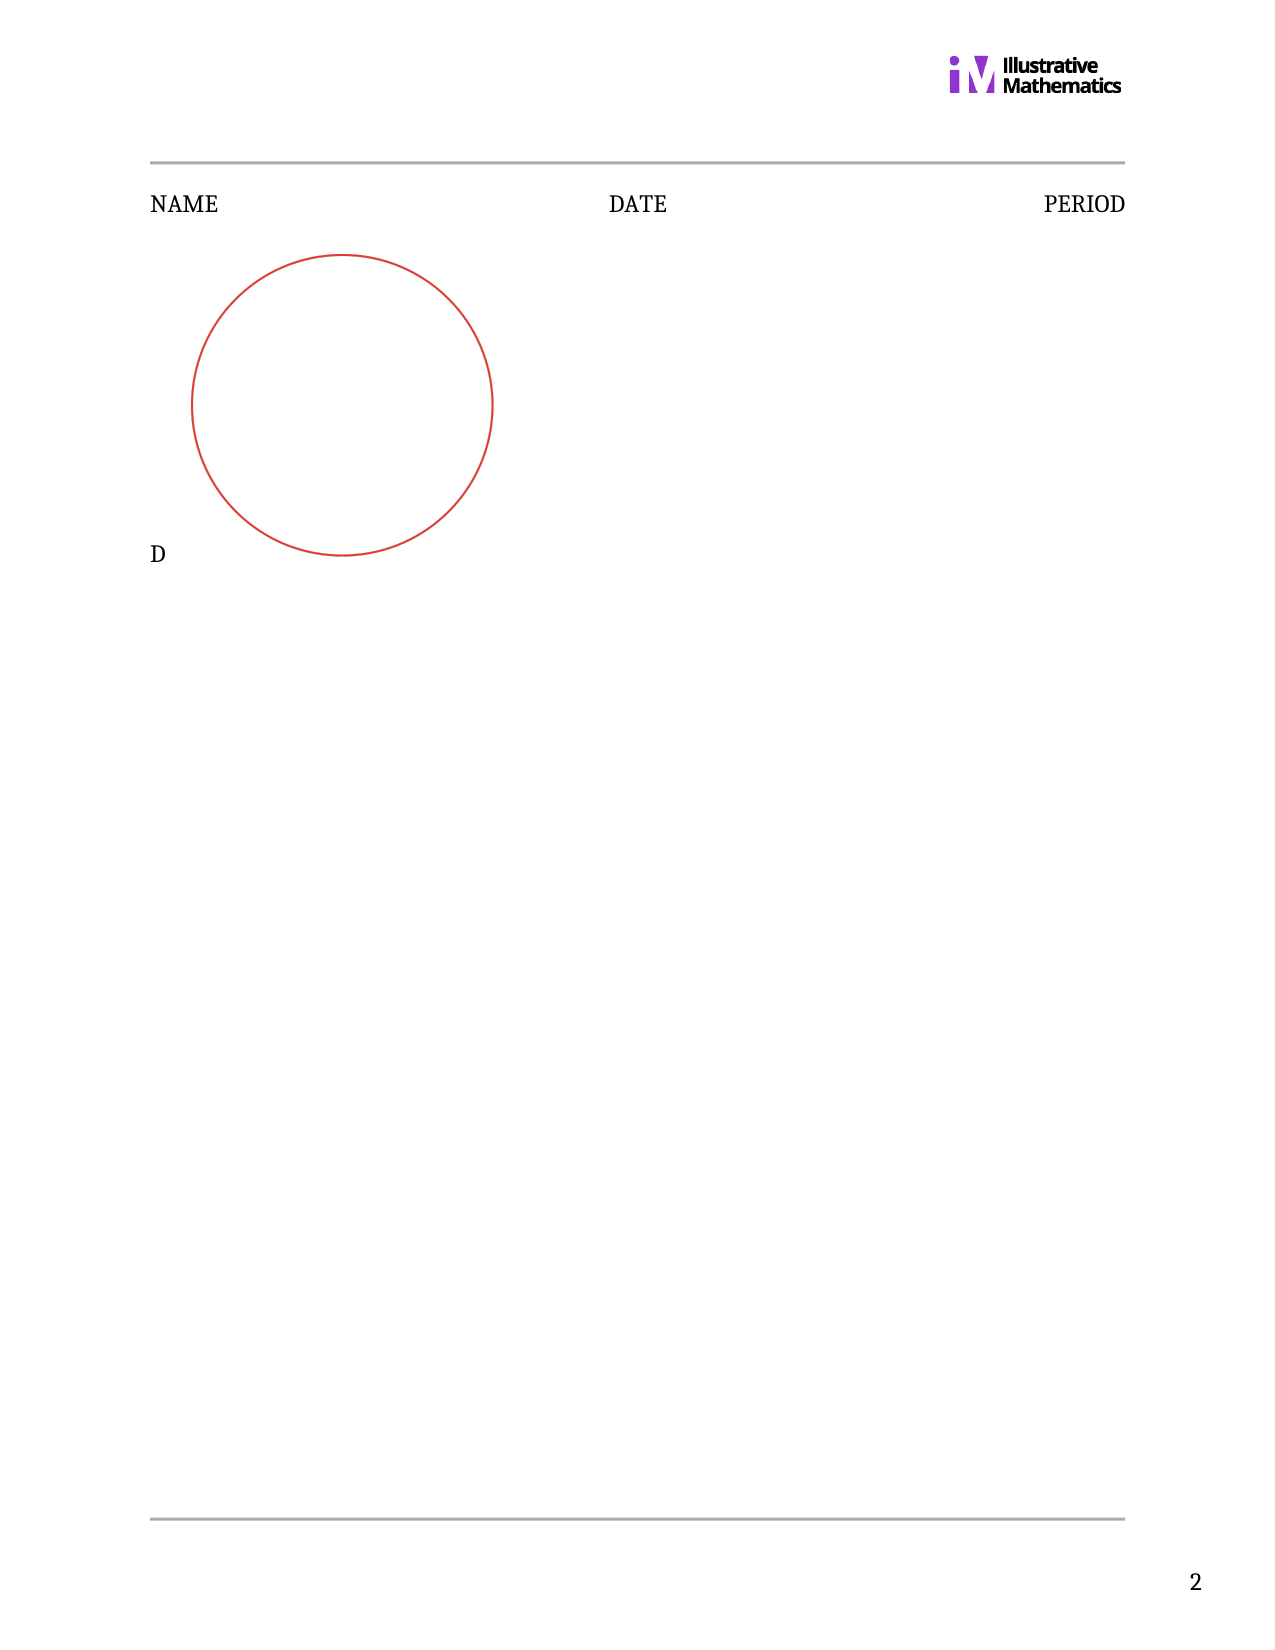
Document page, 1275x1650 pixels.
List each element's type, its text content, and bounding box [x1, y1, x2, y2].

picture [949, 55, 1121, 93]
picture [184, 247, 500, 563]
